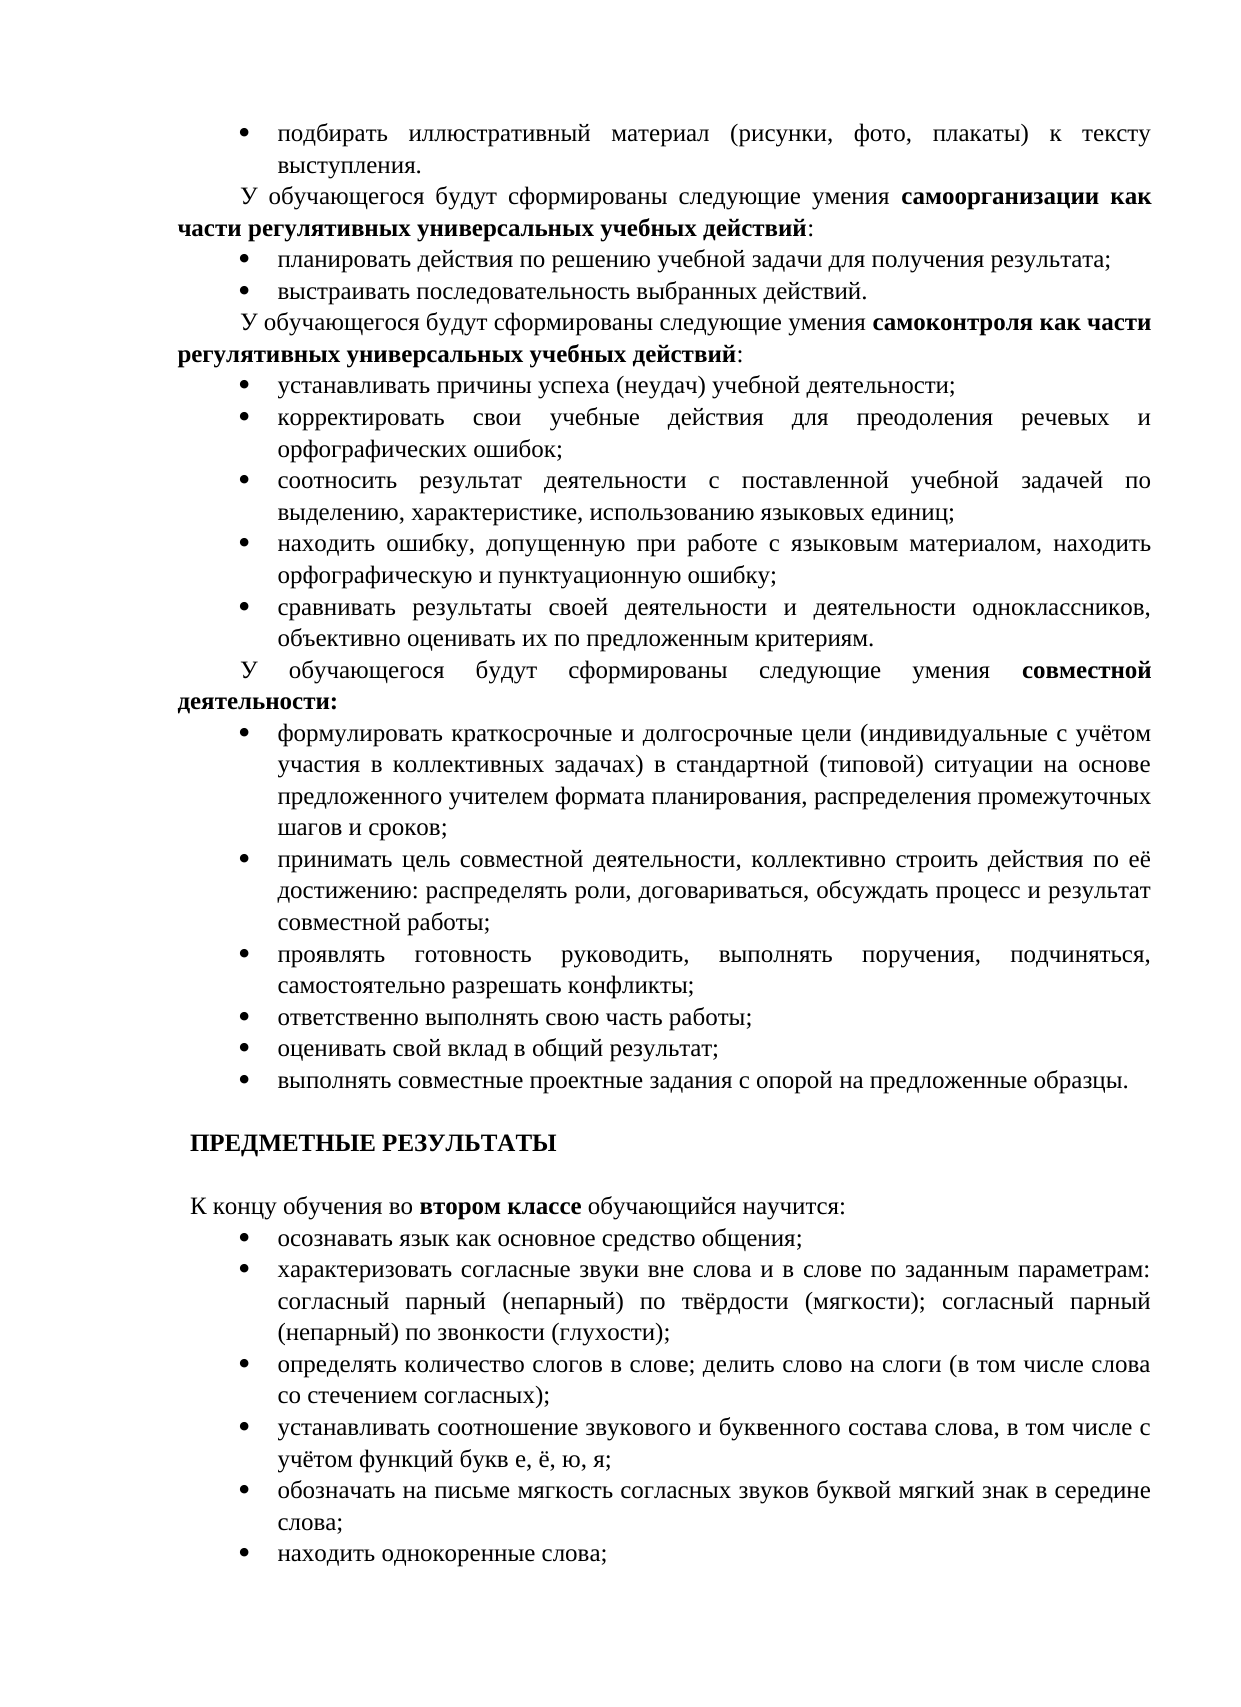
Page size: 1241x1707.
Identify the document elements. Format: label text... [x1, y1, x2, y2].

list соотносить результат деятельности с поставленной учебной задачей по выделению, характеристике, использованию языковых единиц; [240, 465, 1152, 526]
list принимать цель совместной деятельности, коллективно строить действия по её достижению: распределять роли, договариваться, обсуждать процесс и результат совместной работы; [240, 844, 1152, 936]
list характеризовать согласные звуки вне слова и в слове по заданным параметрам: согласный парный (непарный) по твёрдости (мягкости); согласный парный (непарный) по звонкости (глухости); [240, 1254, 1152, 1346]
list определять количество слогов в слове; делить слово на слоги (в том числе слова со стечением согласных); [240, 1349, 1152, 1409]
list корректировать свои учебные действия для преодоления речевых и орфографических ошибок; [240, 402, 1152, 462]
list планировать действия по решению учебной задачи для получения результата; [240, 244, 1152, 273]
list оценивать свой вклад в общий результат; [240, 1033, 1152, 1062]
list подбирать иллюстративный материал (рисунки, фото, плакаты) к тексту выступления. [240, 118, 1152, 178]
list устанавливать причины успеха (неудач) учебной деятельности; [240, 371, 1152, 399]
text К концу обучения во втором классе обучающийся научится: [190, 1191, 1152, 1220]
list осознавать язык как основное средство общения; [240, 1223, 1152, 1252]
text У обучающегося будут сформированы следующие умения самоорганизации как части регулятивных универсальных учебных действий: [177, 181, 1152, 242]
text У обучающегося будут сформированы следующие умения совместной деятельности: [177, 655, 1152, 715]
list формулировать краткосрочные и долгосрочные цели (индивидуальные с учётом участия в коллективных задачах) в стандартной (типовой) ситуации на основе предложенного учителем формата планирования, распределения промежуточных шагов и сроков; [240, 718, 1152, 841]
list проявлять готовность руководить, выполнять поручения, подчиняться, самостоятельно разрешать конфликты; [240, 939, 1152, 999]
list находить ошибку, допущенную при работе с языковым материалом, находить орфографическую и пунктуационную ошибку; [240, 528, 1152, 589]
list выполнять совместные проектные задания с опорой на предложенные образцы. [240, 1065, 1152, 1094]
list сравнивать результаты своей деятельности и деятельности одноклассников, объективно оценивать их по предложенным критериям. [240, 592, 1152, 652]
list выстраивать последовательность выбранных действий. [240, 276, 1152, 305]
text У обучающегося будут сформированы следующие умения самоконтроля как части регулятивных универсальных учебных действий: [177, 307, 1152, 368]
list устанавливать соотношение звукового и буквенного состава слова, в том числе с учётом функций букв е, ё, ю, я; [240, 1412, 1152, 1472]
list обозначать на письме мягкость согласных звуков буквой мягкий знак в середине слова; [240, 1475, 1152, 1536]
list находить однокоренные слова; [240, 1538, 1152, 1567]
list ответственно выполнять свою часть работы; [240, 1002, 1152, 1031]
text ПРЕДМЕТНЫЕ РЕЗУЛЬТАТЫ [190, 1128, 1152, 1157]
